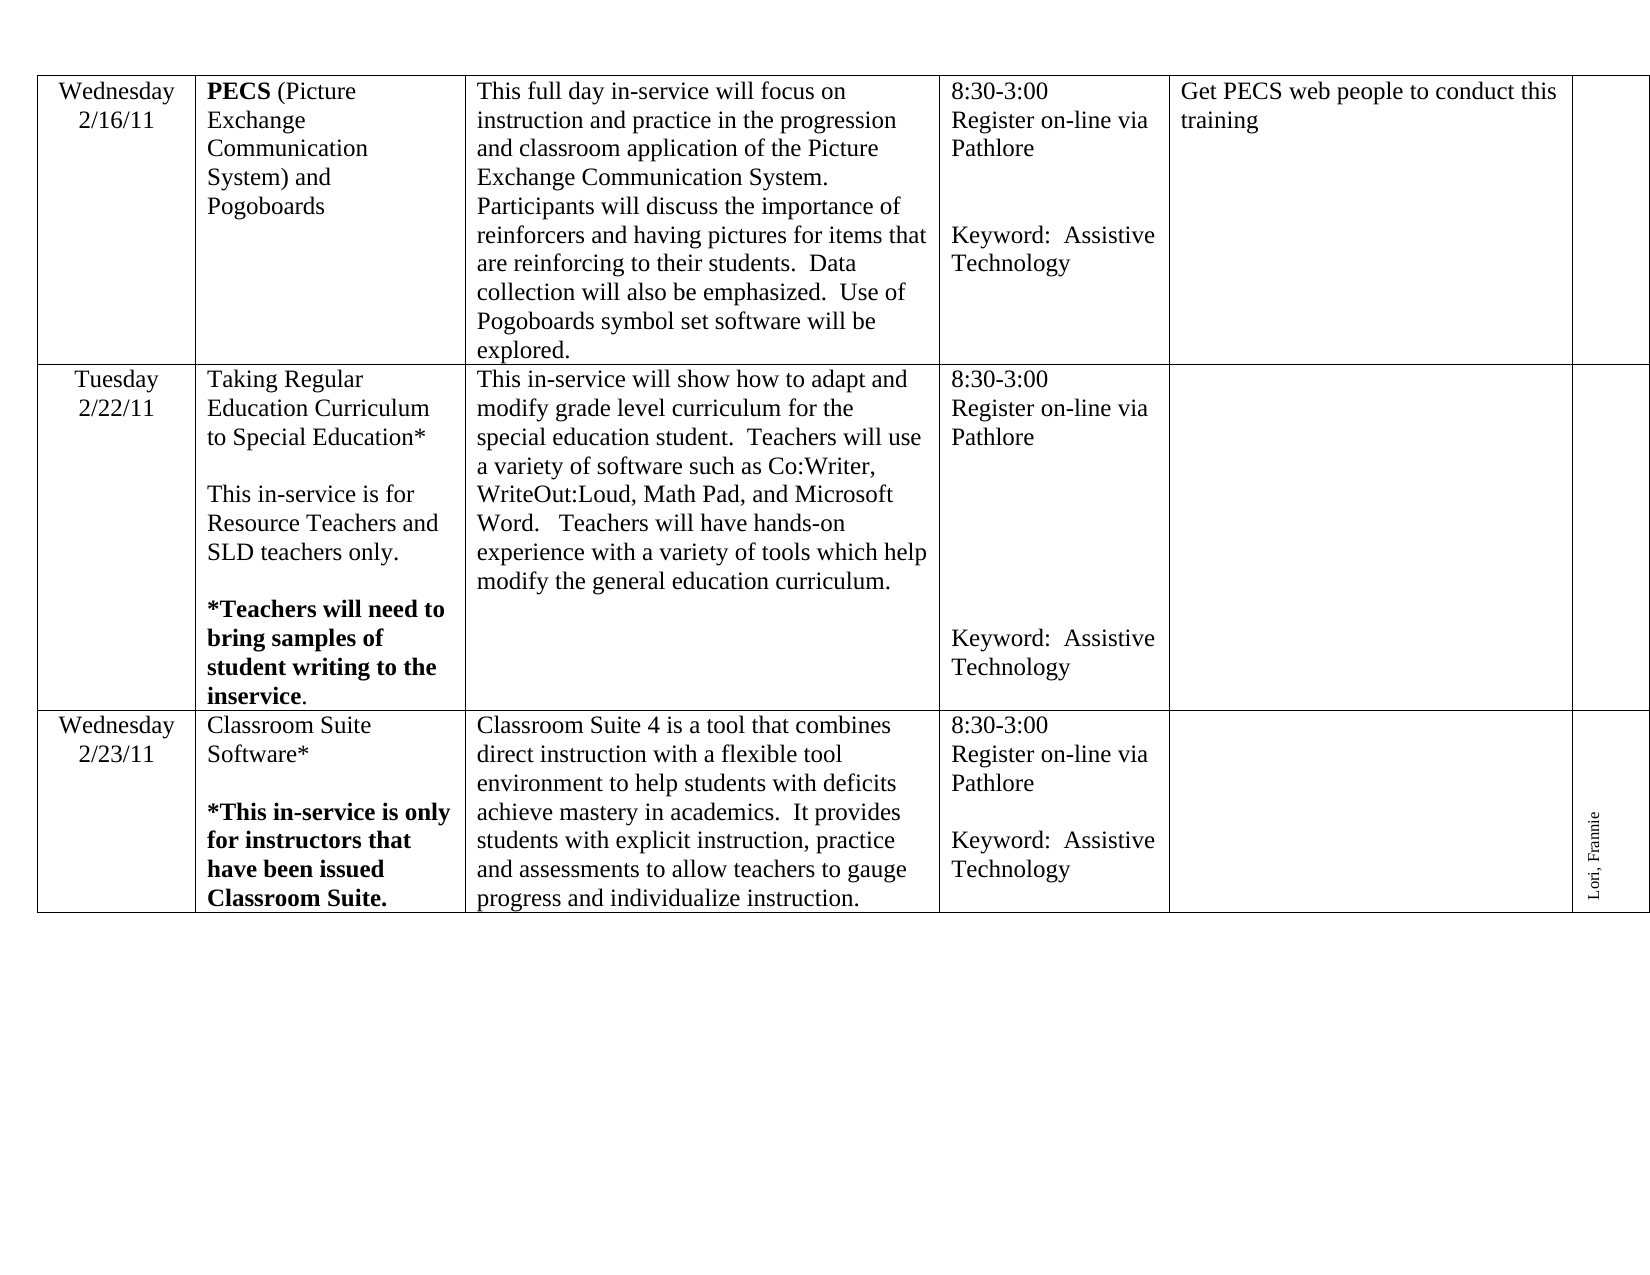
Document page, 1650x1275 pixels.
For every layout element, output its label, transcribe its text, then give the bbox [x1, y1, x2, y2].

table_cell Classroom Suite Software* *This in-service is only for instructors that have been issued Classroom Suite. [196, 711, 465, 912]
table_cell [1170, 365, 1572, 709]
table_cell Taking Regular Education Curriculum to Special Education* This in-service is for Resource Teachers and SLD teachers only. *Teachers will need to bring samples of student writing to the inservice. [196, 365, 465, 709]
table_cell [1170, 711, 1572, 912]
table_cell 8:30-3:00 Register on-line via Pathlore Keyword: Assistive Technology [940, 711, 1169, 912]
table_cell Wednesday 2/16/11 [38, 76, 195, 363]
table_cell PECS (Picture Exchange Communication System) and Pogoboards [196, 76, 465, 363]
table_cell 8:30-3:00 Register on-line via Pathlore Keyword: Assistive Technology [940, 76, 1169, 363]
table_cell [1573, 76, 1649, 363]
table_cell Classroom Suite 4 is a tool that combines direct instruction with a flexible tool environment to help students with deficits achieve mastery in academics. It provides students with explicit instruction, practice and assessments to allow teachers to gauge progress and individualize instruction. [466, 711, 939, 912]
table_cell [1573, 365, 1649, 709]
table_cell This full day in-service will focus on instruction and practice in the progression and classroom application of the Picture Exchange Communication System. Participants will discuss the importance of reinforcers and having pictures for items that are reinforcing to their students. Data collection will also be emphasized. Use of Pogoboards symbol set software will be explored. [466, 76, 939, 363]
table_cell Lori, Frannie [1573, 711, 1649, 912]
table_cell 8:30-3:00 Register on-line via Pathlore Keyword: Assistive Technology [940, 365, 1169, 709]
table_cell Tuesday 2/22/11 [38, 365, 195, 709]
table_cell Get PECS web people to conduct this training [1170, 76, 1572, 363]
table_cell Wednesday 2/23/11 [38, 711, 195, 912]
table_cell This in-service will show how to adapt and modify grade level curriculum for the special education student. Teachers will use a variety of software such as Co:Writer, WriteOut:Loud, Math Pad, and Microsoft Word. Teachers will have hands-on experience with a variety of tools which help modify the general education curriculum. [466, 365, 939, 709]
